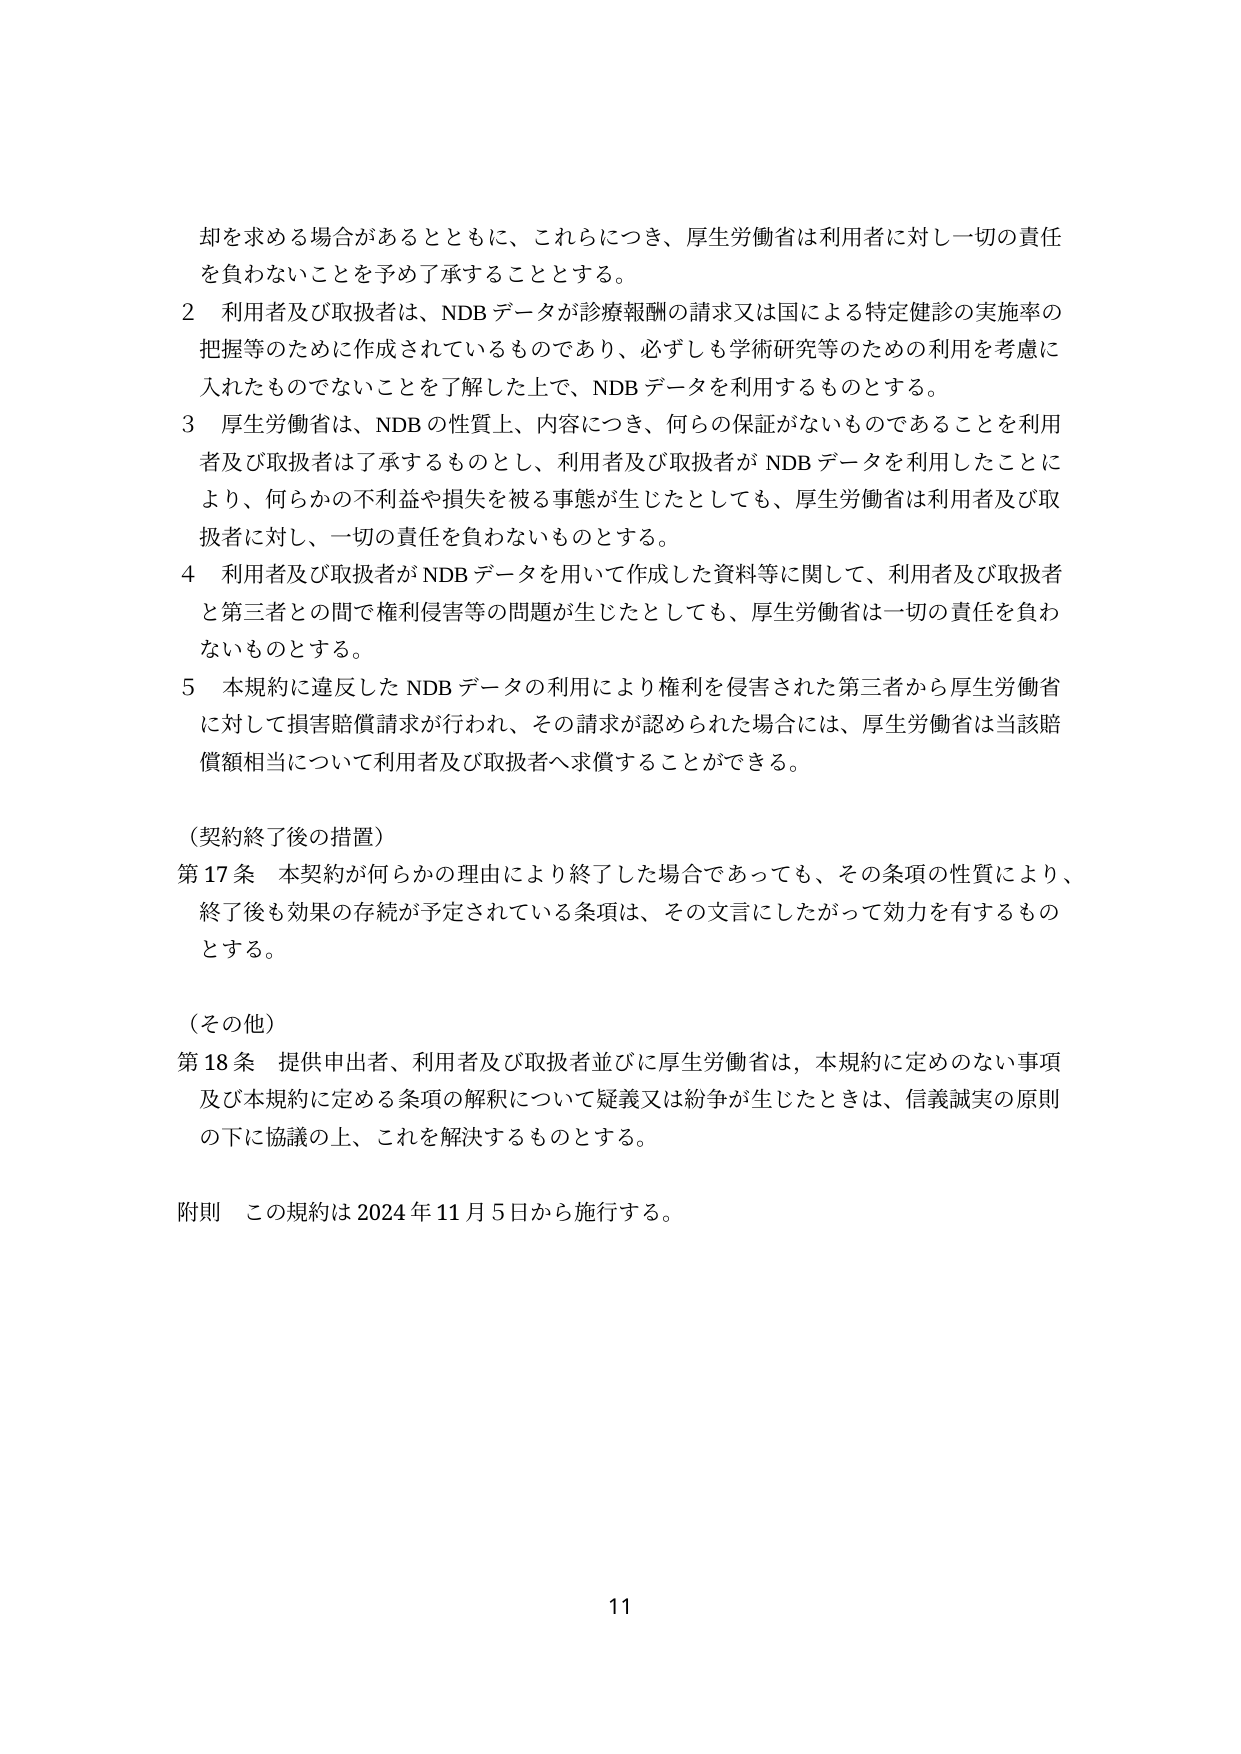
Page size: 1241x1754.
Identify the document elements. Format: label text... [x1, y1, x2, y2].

text 第17条 本契約が何らかの理由により終了した場合であっても、その条項の性質により、終了後も効果の存続が予定されている条項は、その文言にしたがって効力を有するものとする。 [177, 854, 1063, 967]
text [177, 217, 1063, 292]
text ４ 利用者及び取扱者がNDBデータを用いて作成した資料等に関して、利用者及び取扱者と第三者との間で権利侵害等の問題が生じたとしても、厚生労働省は一切の責任を負わないものとする。 [177, 554, 1063, 667]
text ３ 厚生労働省は、NDBの性質上、内容につき、何らの保証がないものであることを利用者及び取扱者は了承するものとし、利用者及び取扱者がNDBデータを利用したことにより、何らかの不利益や損失を被る事態が生じたとしても、厚生労働省は利用者及び取扱者に対し、一切の責任を負わないものとする。 [177, 404, 1063, 554]
text 附則 この規約は2024年11月５日から施行する。 [177, 1192, 1063, 1229]
text （その他） [177, 1004, 1063, 1042]
text （契約終了後の措置） [177, 817, 1063, 854]
text ２ 利用者及び取扱者は、NDBデータが診療報酬の請求又は国による特定健診の実施率の把握等のために作成されているものであり、必ずしも学術研究等のための利用を考慮に入れたものでないことを了解した上で、NDBデータを利用するものとする。 [177, 292, 1063, 404]
text ５ 本規約に違反したNDBデータの利用により権利を侵害された第三者から厚生労働省に対して損害賠償請求が行われ、その請求が認められた場合には、厚生労働省は当該賠償額相当について利用者及び取扱者へ求償することができる。 [177, 667, 1063, 779]
text 第18条 提供申出者、利用者及び取扱者並びに厚生労働省は，本規約に定めのない事項及び本規約に定める条項の解釈について疑義又は紛争が生じたときは、信義誠実の原則の下に協議の上、これを解決するものとする。 [177, 1042, 1063, 1154]
